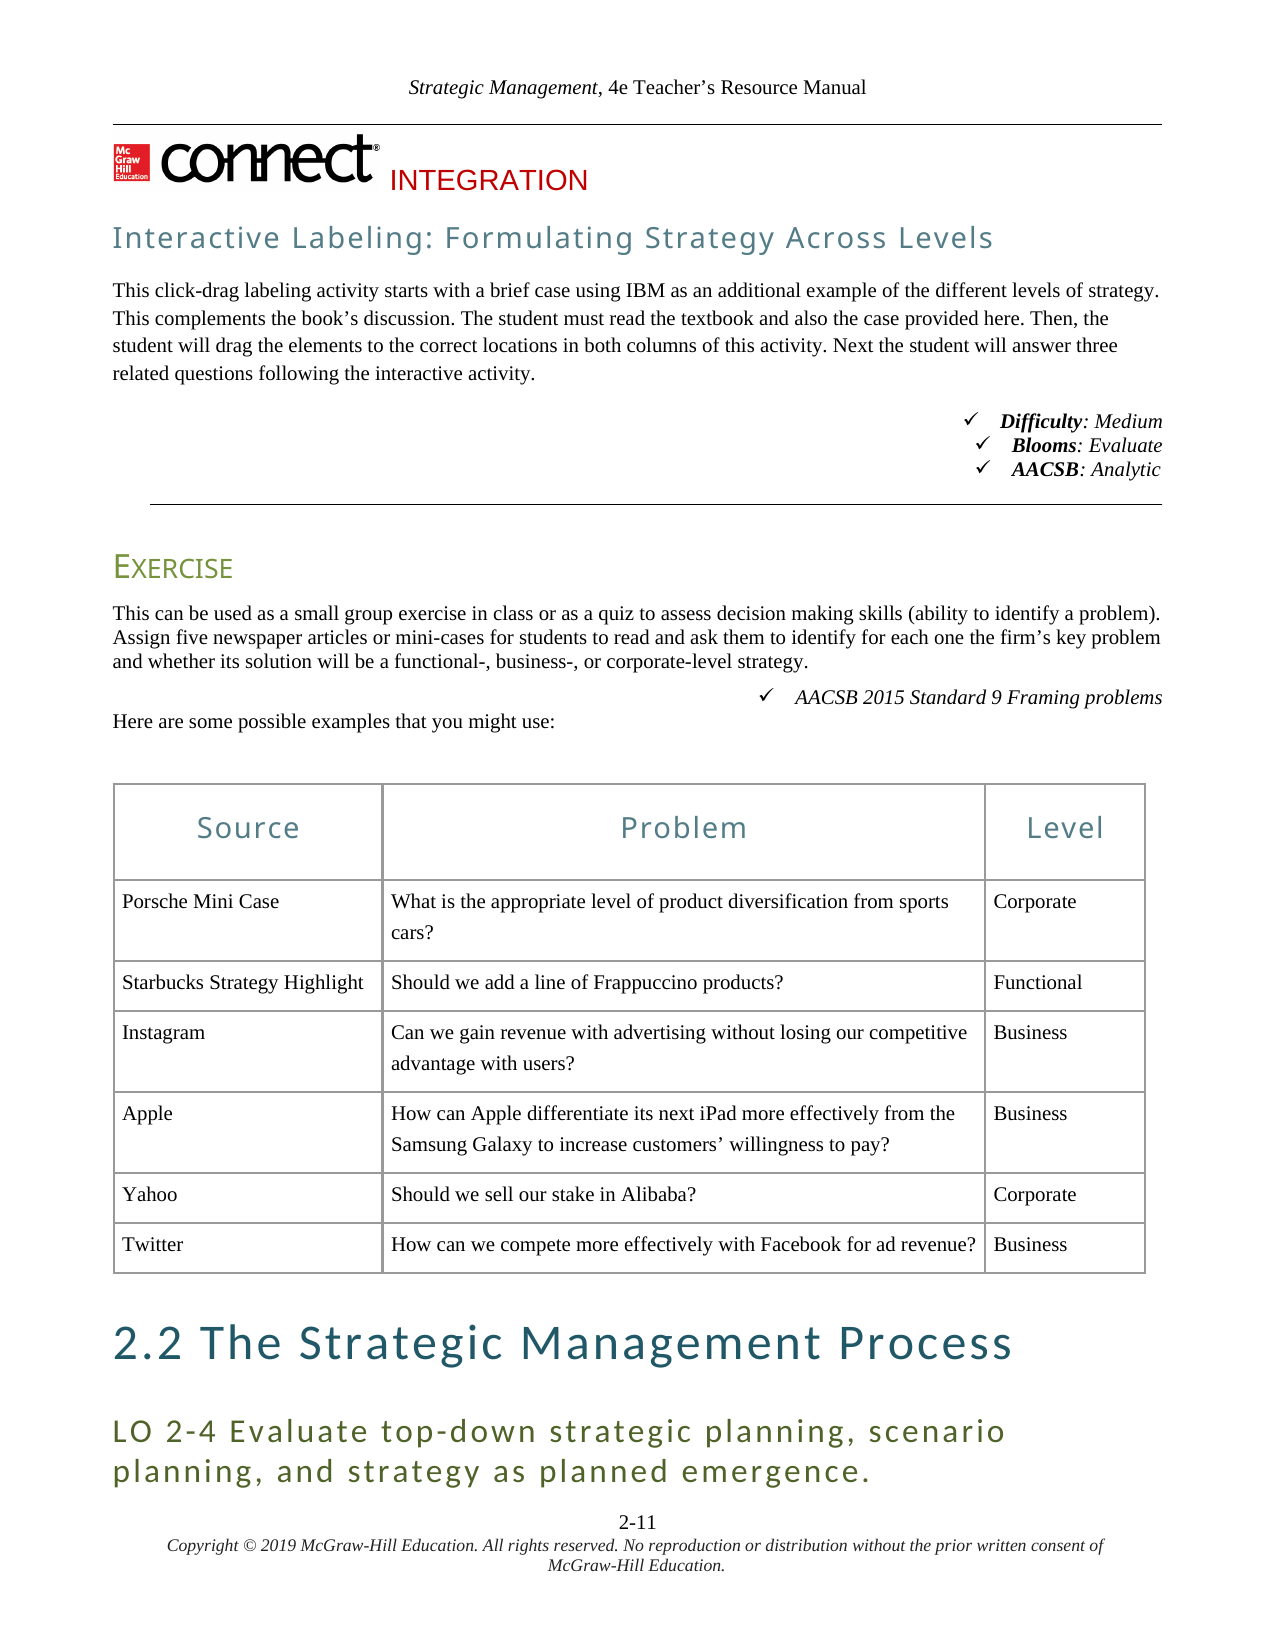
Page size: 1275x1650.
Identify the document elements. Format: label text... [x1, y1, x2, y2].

text Difficulty: Medium [150, 409, 1162, 433]
text Blooms: Evaluate [150, 433, 1162, 457]
table_cell Porsche Mini Case [115, 881, 381, 959]
table_cell Instagram [115, 1012, 381, 1091]
table_header Problem [384, 785, 984, 878]
text AACSB: Analytic [150, 457, 1162, 504]
table_cell Apple [115, 1093, 381, 1172]
text This can be used as a small group exercise in class or as a quiz to assess decision making skills (ability to identify a problem). Assign five newspaper articles or mini-cases for students to read and ask them to identify for each one the firm’s key problem and whether its solution will be a functional-, business-, or corporate-level strategy. [112, 601, 1162, 673]
table_cell Starbucks Strategy Highlight [115, 962, 381, 1009]
table_cell How can we compete more effectively with Facebook for ad revenue? [384, 1224, 984, 1272]
table_cell Business [986, 1224, 1144, 1272]
table_cell Functional [986, 962, 1144, 1009]
table_cell Should we sell our stake in Alibaba? [384, 1174, 984, 1222]
table_cell Yahoo [115, 1174, 381, 1222]
text INTEGRATION [112, 125, 1162, 196]
table_cell Twitter [115, 1224, 381, 1272]
picture [112, 126, 382, 191]
table_cell Business [986, 1012, 1144, 1091]
text Here are some possible examples that you might use: [112, 709, 1162, 733]
table_cell Corporate [986, 881, 1144, 959]
text AACSB 2015 Standard 9 Framing problems [150, 685, 1162, 709]
table_cell Should we add a line of Frappuccino products? [384, 962, 984, 1009]
table_cell How can Apple differentiate its next iPad more effectively from the Samsung Galaxy to increase customers’ willingness to pay? [384, 1093, 984, 1172]
table_header Source [115, 785, 381, 878]
text Exercise [112, 543, 1162, 588]
text 2.2 The Strategic Management Process [112, 1311, 1162, 1372]
text LO 2-4 Evaluate top-down strategic planning, scenario planning, and strategy as planned emergence. [112, 1410, 1162, 1491]
table_cell Can we gain revenue with advertising without losing our competitive advantage with users? [384, 1012, 984, 1091]
subtitle Interactive Labeling: Formulating Strategy Across Levels [112, 217, 1162, 257]
table_header Level [986, 785, 1144, 878]
table_cell Corporate [986, 1174, 1144, 1222]
table_cell What is the appropriate level of product diversification from sports cars? [384, 881, 984, 959]
text This click-drag labeling activity starts with a brief case using IBM as an additional example of the different levels of strategy. This complements the book’s discussion. The student must read the textbook and also the case provided here. Then, the student will drag the elements to the correct locations in both columns of this activity. Next the student will answer three related questions following the interactive activity. [112, 278, 1162, 385]
table_cell Business [986, 1093, 1144, 1172]
